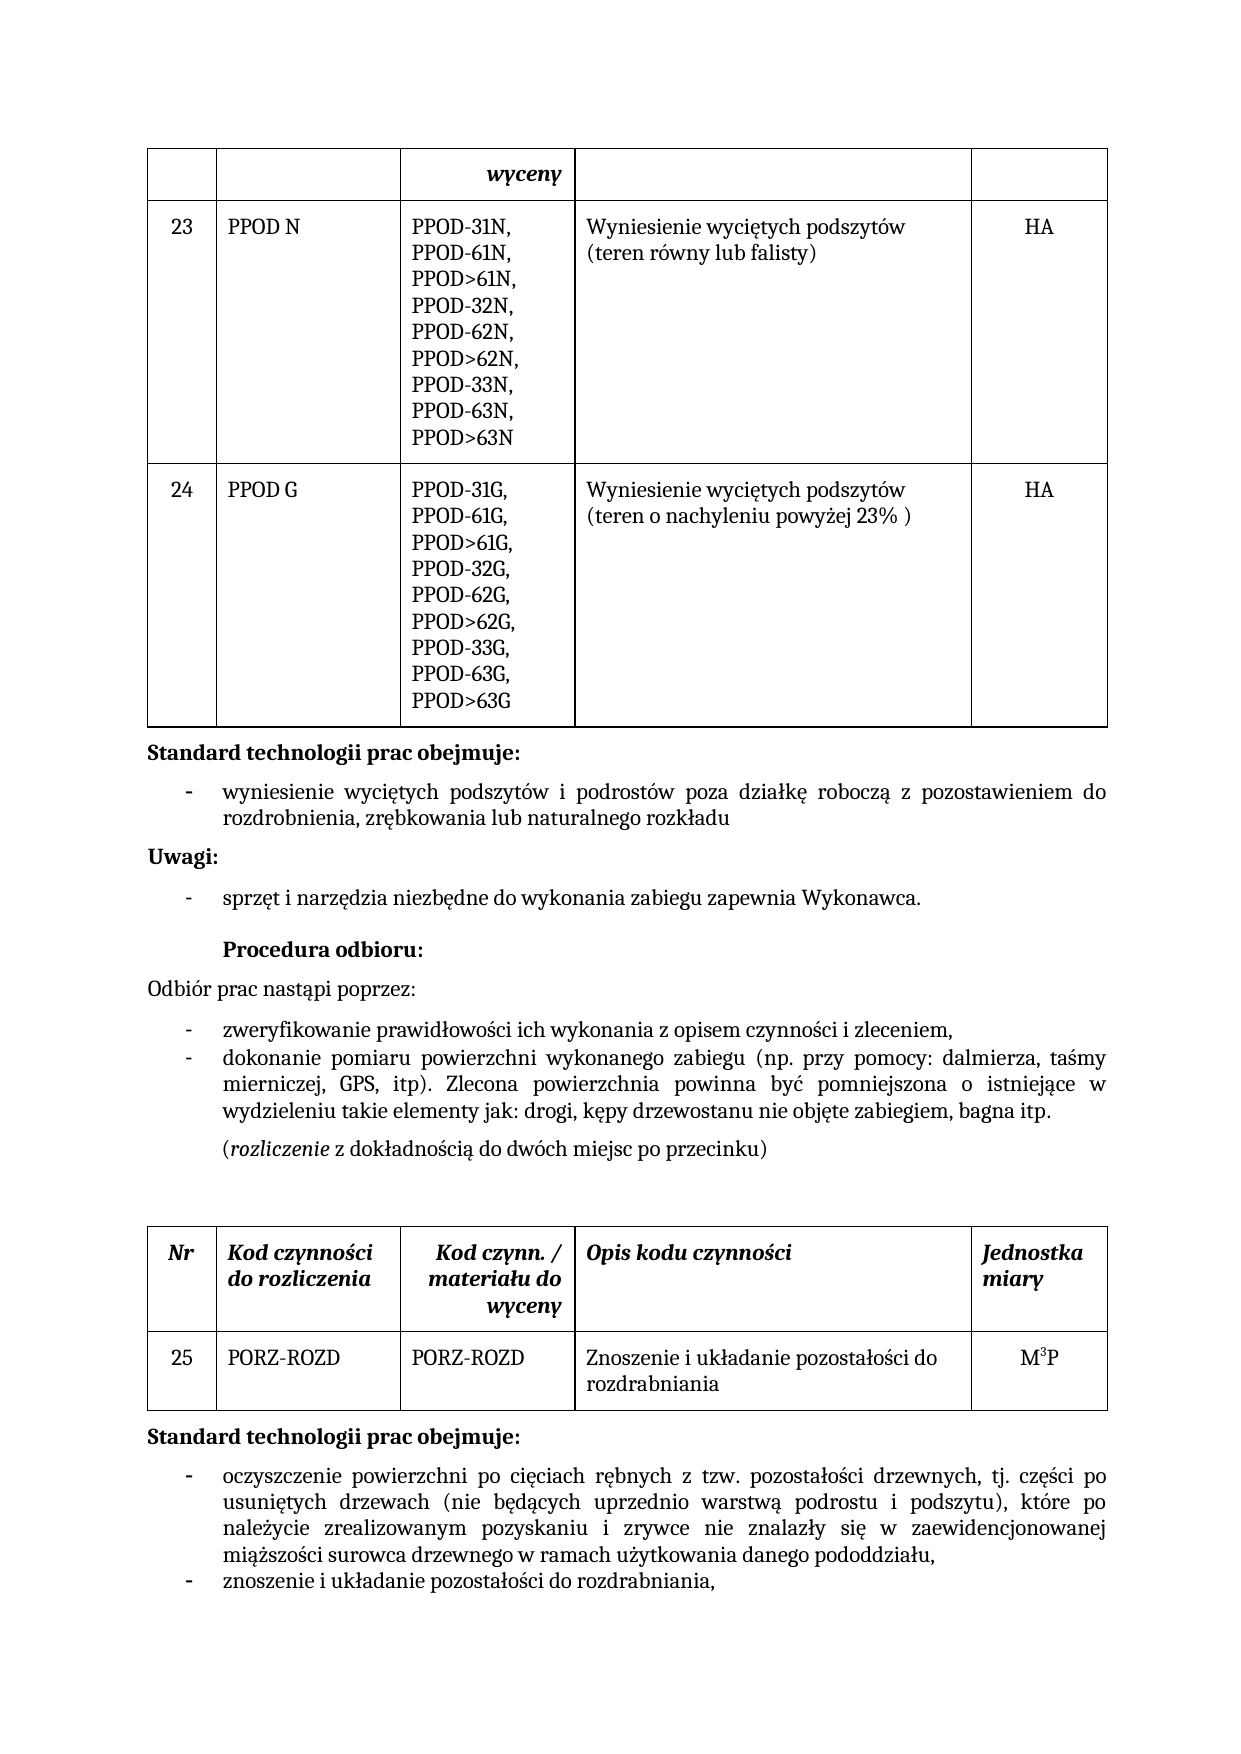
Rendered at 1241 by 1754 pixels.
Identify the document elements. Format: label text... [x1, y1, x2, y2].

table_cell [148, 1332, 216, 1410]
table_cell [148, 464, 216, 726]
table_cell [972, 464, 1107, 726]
list dokonanie pomiaru powierzchni wykonanego zabiegu (np. przy pomocy: dalmierza, taśmy mierniczej, GPS, itp). Zlecona powierzchnia powinna być pomniejszona o istniejące w wydzieleniu takie elementy jak: drogi, kępy drzewostanu nie objęte zabiegiem, bagna itp. [185, 1043, 1107, 1124]
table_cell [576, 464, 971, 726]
text Odbiór prac nastąpi poprzez: [148, 976, 1107, 1002]
list zweryfikowanie prawidłowości ich wykonania z opisem czynności i zleceniem, [185, 1015, 1107, 1043]
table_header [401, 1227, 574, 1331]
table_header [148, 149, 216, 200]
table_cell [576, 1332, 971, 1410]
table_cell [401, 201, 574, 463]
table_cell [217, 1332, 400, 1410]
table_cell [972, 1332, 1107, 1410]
list oczyszczenie powierzchni po cięciach rębnych z tzw. pozostałości drzewnych, tj. części po usuniętych drzewach (nie będących uprzednio warstwą podrostu i podszytu), które po należycie zrealizowanym pozyskaniu i zrywce nie znalazły się w zaewidencjonowanej miąższości surowca drzewnego w ramach użytkowania danego pododdziału, [185, 1462, 1107, 1568]
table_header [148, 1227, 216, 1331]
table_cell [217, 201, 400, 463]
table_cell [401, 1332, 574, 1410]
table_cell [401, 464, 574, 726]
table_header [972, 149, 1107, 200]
list Procedura odbioru: [223, 937, 1107, 964]
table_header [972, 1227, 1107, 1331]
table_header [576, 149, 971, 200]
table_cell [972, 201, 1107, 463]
text Standard technologii prac obejmuje: [148, 1423, 1107, 1450]
list znoszenie i układanie pozostałości do rozdrabniania, [185, 1568, 1107, 1594]
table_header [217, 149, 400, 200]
list sprzęt i narzędzia niezbędne do wykonania zabiegu zapewnia Wykonawca. [185, 883, 1107, 911]
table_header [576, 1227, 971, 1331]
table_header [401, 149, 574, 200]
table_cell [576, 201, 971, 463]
text Standard technologii prac obejmuje: [148, 740, 1107, 766]
text Uwagi: [148, 844, 1107, 870]
list wyniesienie wyciętych podszytów i podrostów poza działkę roboczą z pozostawieniem do rozdrobnienia, zrębkowania lub naturalnego rozkładu [185, 779, 1107, 832]
text (rozliczenie z dokładnością do dwóch miejsc po przecinku) [148, 1136, 1107, 1163]
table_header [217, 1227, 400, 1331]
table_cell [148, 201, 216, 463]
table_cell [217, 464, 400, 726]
